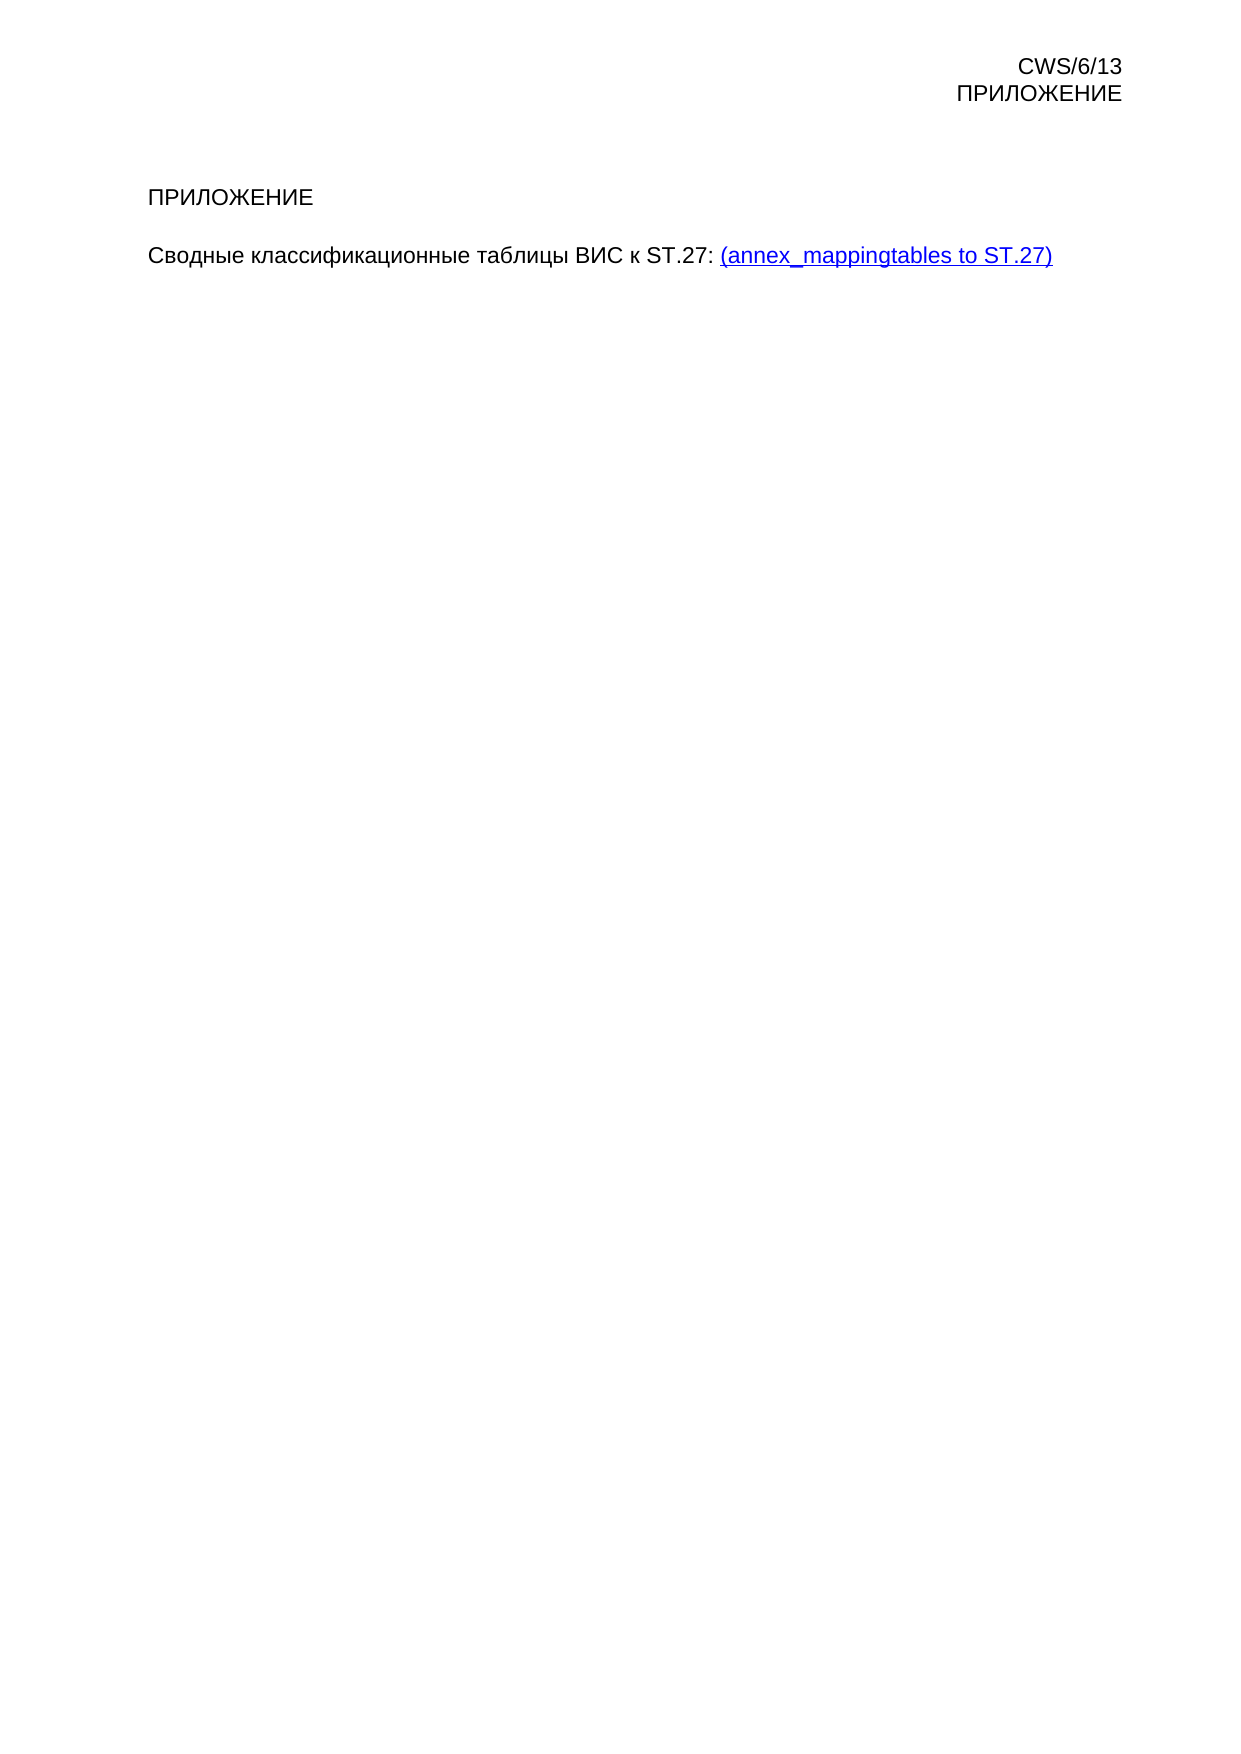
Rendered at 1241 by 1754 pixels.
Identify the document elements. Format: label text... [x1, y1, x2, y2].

subtitle ПРИЛОЖЕНИЕ [148, 183, 1122, 210]
text Сводные классификационные таблицы ВИС к ST.27: (annex_mappingtables to ST.27) [148, 242, 1122, 269]
